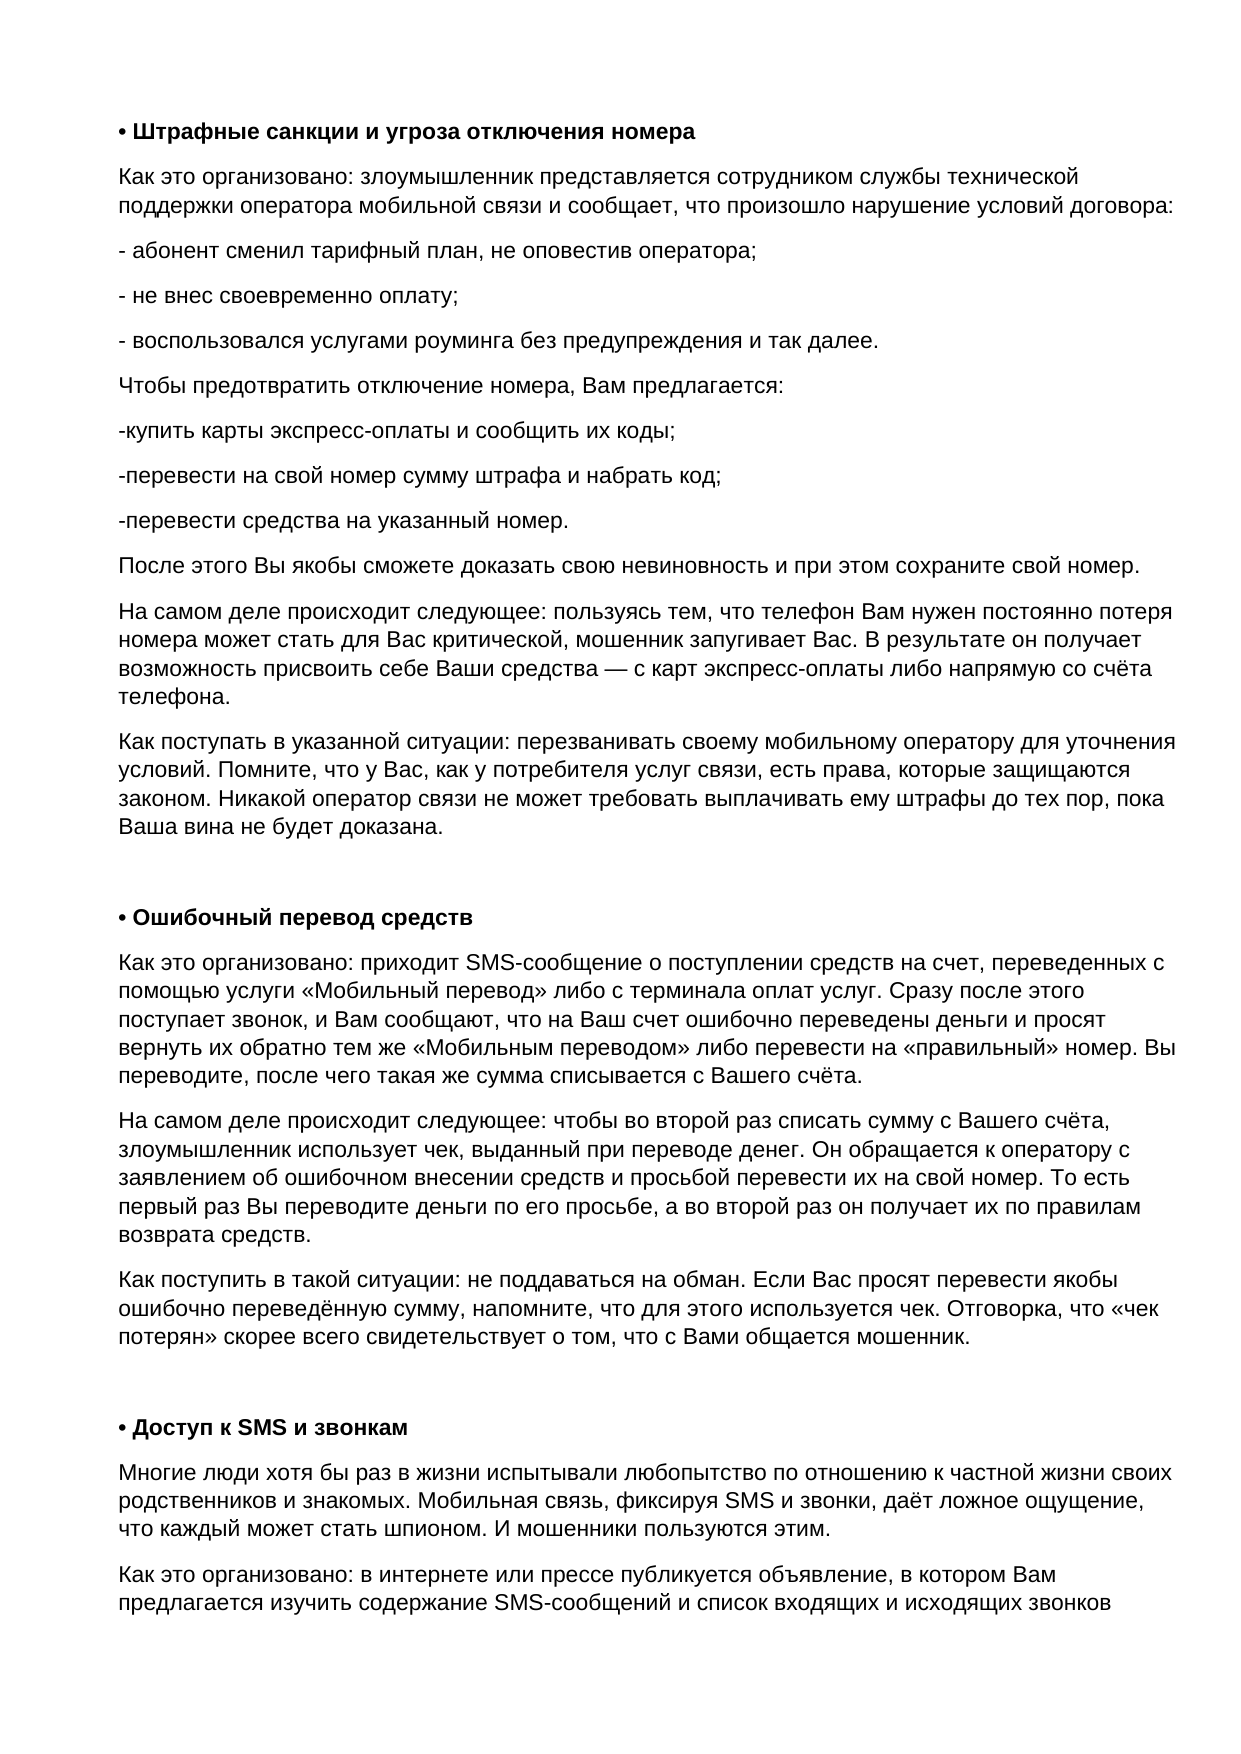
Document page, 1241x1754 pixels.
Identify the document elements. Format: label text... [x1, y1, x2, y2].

text На самом деле происходит следующее: пользуясь тем, что телефон Вам нужен постоянно потеря номера может стать для Вас критической, мошенник запугивает Вас. В результате он получает возможность присвоить себе Ваши средства — с карт экспресс-оплаты либо напрямую со счёта телефона. [118, 598, 1181, 709]
text -перевести средства на указанный номер. [118, 507, 1181, 534]
text Как поступать в указанной ситуации: перезванивать своему мобильному оператору для уточнения условий. Помните, что у Вас, как у потребителя услуг связи, есть права, которые защищаются законом. Никакой оператор связи не может требовать выплачивать ему штрафы до тех пор, пока Ваша вина не будет доказана. [118, 728, 1181, 840]
text После этого Вы якобы сможете доказать свою невиновность и при этом сохраните свой номер. [118, 552, 1181, 579]
text • Ошибочный перевод средств [118, 903, 1181, 930]
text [118, 1561, 1181, 1615]
text Многие люди хотя бы раз в жизни испытывали любопытство по отношению к частной жизни своих родственников и знакомых. Мобильная связь, фиксируя SMS и звонки, даёт ложное ощущение, что каждый может стать шпионом. И мошенники пользуются этим. [118, 1458, 1181, 1542]
text -купить карты экспресс-оплаты и сообщить их коды; [118, 417, 1181, 443]
text Чтобы предотвратить отключение номера, Вам предлагается: [118, 372, 1181, 398]
text - воспользовался услугами роуминга без предупреждения и так далее. [118, 327, 1181, 353]
text Как это организовано: приходит SMS-сообщение о поступлении средств на счет, переведенных с помощью услуги «Мобильный перевод» либо с терминала оплат услуг. Сразу после этого поступает звонок, и Вам сообщают, что на Ваш счет ошибочно переведены деньги и просят вернуть их обратно тем же «Мобильным переводом» либо перевести на «правильный» номер. Вы переводите, после чего такая же сумма списывается с Вашего счёта. [118, 949, 1181, 1089]
text - абонент сменил тарифный план, не оповестив оператора; [118, 237, 1181, 263]
text Как это организовано: злоумышленник представляется сотрудником службы технической поддержки оператора мобильной связи и сообщает, что произошло нарушение условий договора: [118, 163, 1181, 218]
text - не внес своевременно оплату; [118, 282, 1181, 308]
text Как поступить в такой ситуации: не поддаваться на обман. Если Вас просят перевести якобы ошибочно переведённую сумму, напомните, что для этого используется чек. Отговорка, что «чек потерян» скорее всего свидетельствует о том, что с Вами общается мошенник. [118, 1266, 1181, 1349]
text • Доступ к SMS и звонкам [118, 1413, 1181, 1440]
text -перевести на свой номер сумму штрафа и набрать код; [118, 462, 1181, 489]
text • Штрафные санкции и угроза отключения номера [118, 118, 1181, 144]
text На самом деле происходит следующее: чтобы во второй раз списать сумму с Вашего счёта, злоумышленник использует чек, выданный при переводе денег. Он обращается к оператору с заявлением об ошибочном внесении средств и просьбой перевести их на свой номер. То есть первый раз Вы переводите деньги по его просьбе, а во второй раз он получает их по правилам возврата средств. [118, 1107, 1181, 1248]
